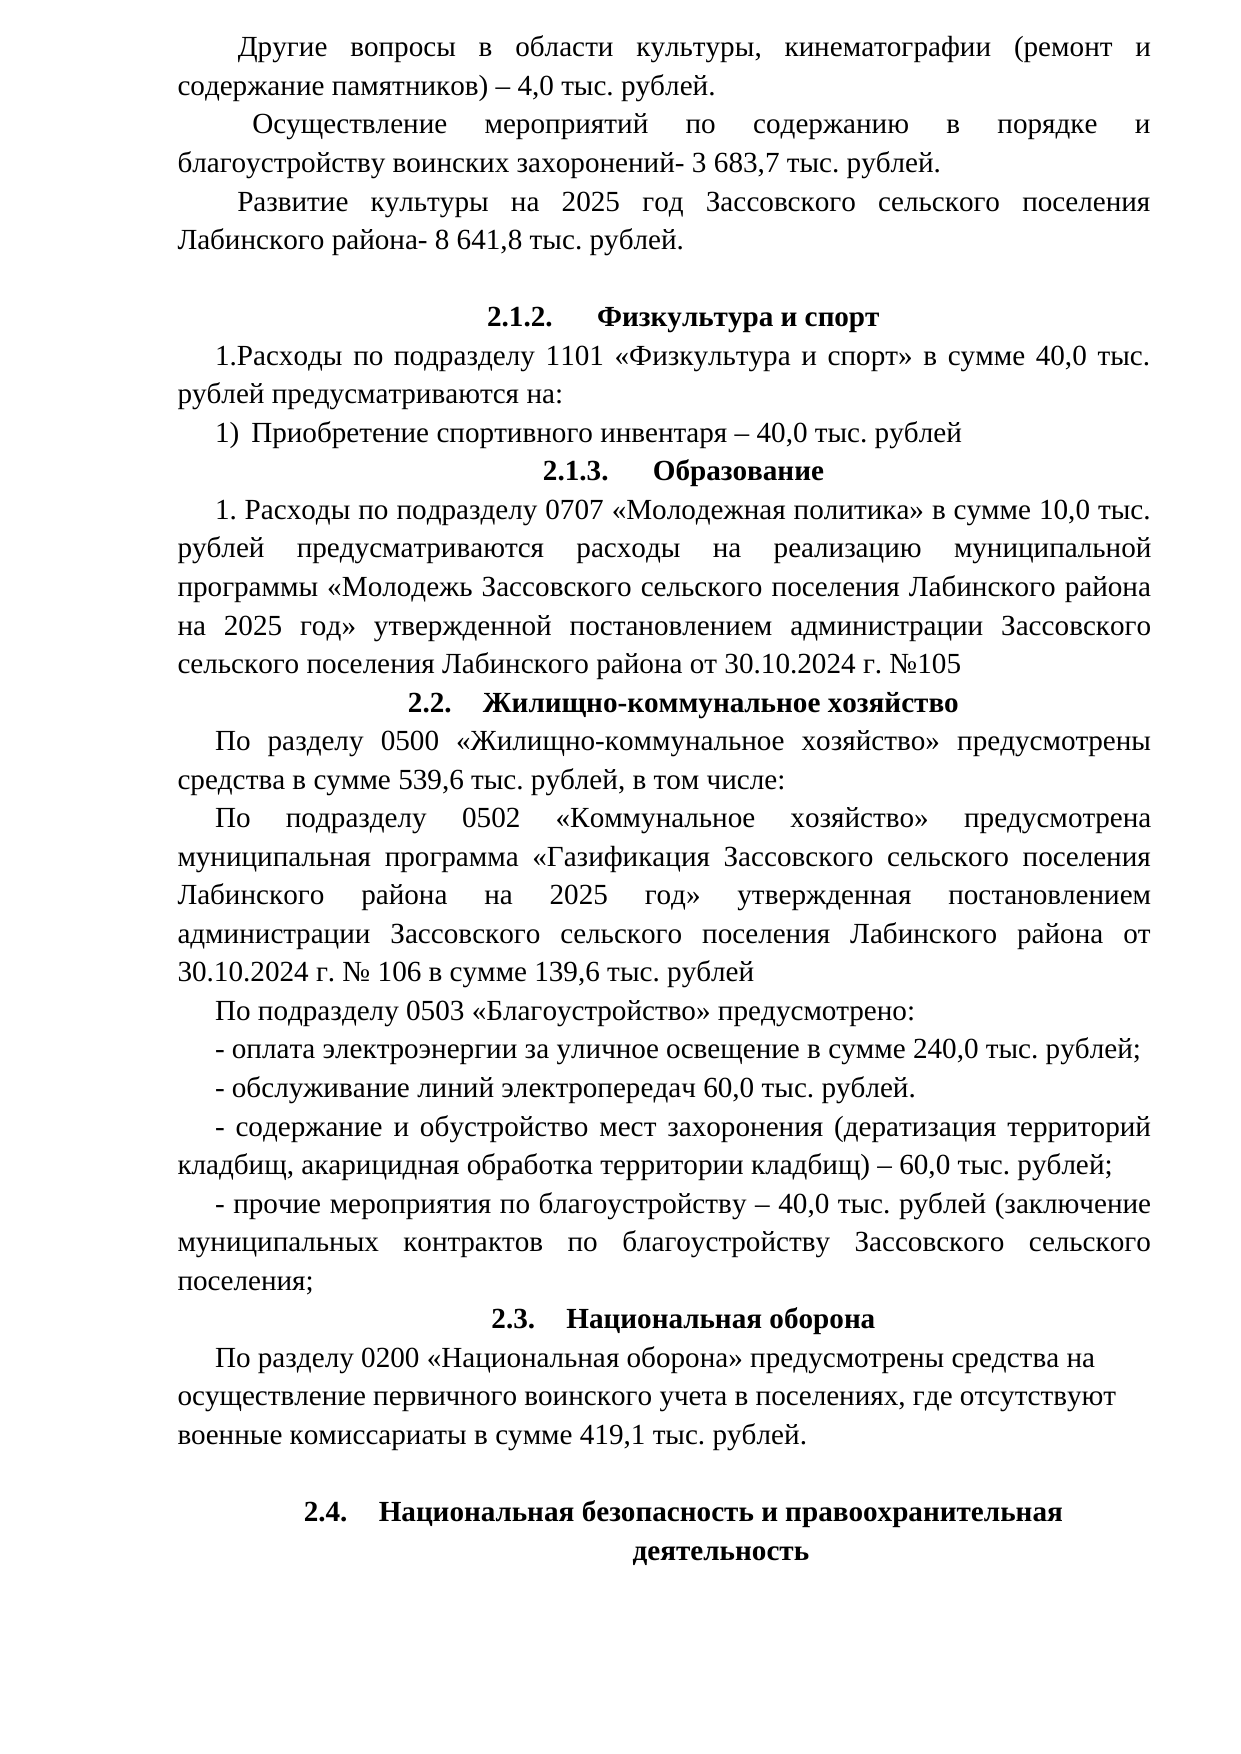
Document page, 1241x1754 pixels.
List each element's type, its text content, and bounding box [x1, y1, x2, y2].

text 1.Расходы по подразделу 1101 «Физкультура и спорт» в сумме 40,0 тыс. рублей предусматриваются на: [177, 338, 1152, 410]
text - оплата электроэнергии за уличное освещение в сумме 240,0 тыс. рублей; [177, 1032, 1152, 1065]
text 1) Приобретение спортивного инвентаря – 40,0 тыс. рублей [177, 415, 1152, 448]
text - содержание и обустройство мест захоронения (дератизация территорий кладбищ, акарицидная обработка территории кладбищ) – 60,0 тыс. рублей; [177, 1109, 1152, 1181]
text 1. Расходы по подразделу 0707 «Молодежная политика» в сумме 10,0 тыс. рублей предусматриваются расходы на реализацию муниципальной программы «Молодежь Зассовского сельского поселения Лабинского района на 2025 год» утвержденной постановлением администрации Зассовского сельского поселения Лабинского района от 30.10.2024 г. №105 [177, 492, 1152, 680]
text 2.1.2. Физкультура и спорт [177, 299, 1152, 333]
text 2.1.3. Образование [177, 453, 1152, 487]
text По разделу 0200 «Национальная оборона» предусмотрены средства на осуществление первичного воинского учета в поселениях, где отсутствуют военные комиссариаты в сумме 419,1 тыс. рублей. [177, 1340, 1152, 1451]
text - обслуживание линий электропередач 60,0 тыс. рублей. [177, 1070, 1152, 1104]
list Национальная оборона [215, 1301, 1152, 1335]
text По подразделу 0503 «Благоустройство» предусмотрено: [177, 993, 1152, 1027]
text Другие вопросы в области культуры, кинематографии (ремонт и содержание памятников) – 4,0 тыс. рублей. [177, 29, 1152, 102]
text Осуществление мероприятий по содержанию в порядке и благоустройству воинских захоронений- 3 683,7 тыс. рублей. [177, 107, 1152, 179]
text - прочие мероприятия по благоустройству – 40,0 тыс. рублей (заключение муниципальных контрактов по благоустройству Зассовского сельского поселения; [177, 1186, 1152, 1296]
list Национальная безопасность и правоохранительная деятельность [215, 1494, 1152, 1566]
text По подразделу 0502 «Коммунальное хозяйство» предусмотрена муниципальная программа «Газификация Зассовского сельского поселения Лабинского района на 2025 год» утвержденная постановлением администрации Зассовского сельского поселения Лабинского района от 30.10.2024 г. № 106 в сумме 139,6 тыс. рублей [177, 800, 1152, 988]
list Жилищно-коммунальное хозяйство [215, 685, 1152, 718]
text Развитие культуры на 2025 год Зассовского сельского поселения Лабинского района- 8 641,8 тыс. рублей. [177, 184, 1152, 256]
text По разделу 0500 «Жилищно-коммунальное хозяйство» предусмотрены средства в сумме 539,6 тыс. рублей, в том числе: [177, 723, 1152, 795]
